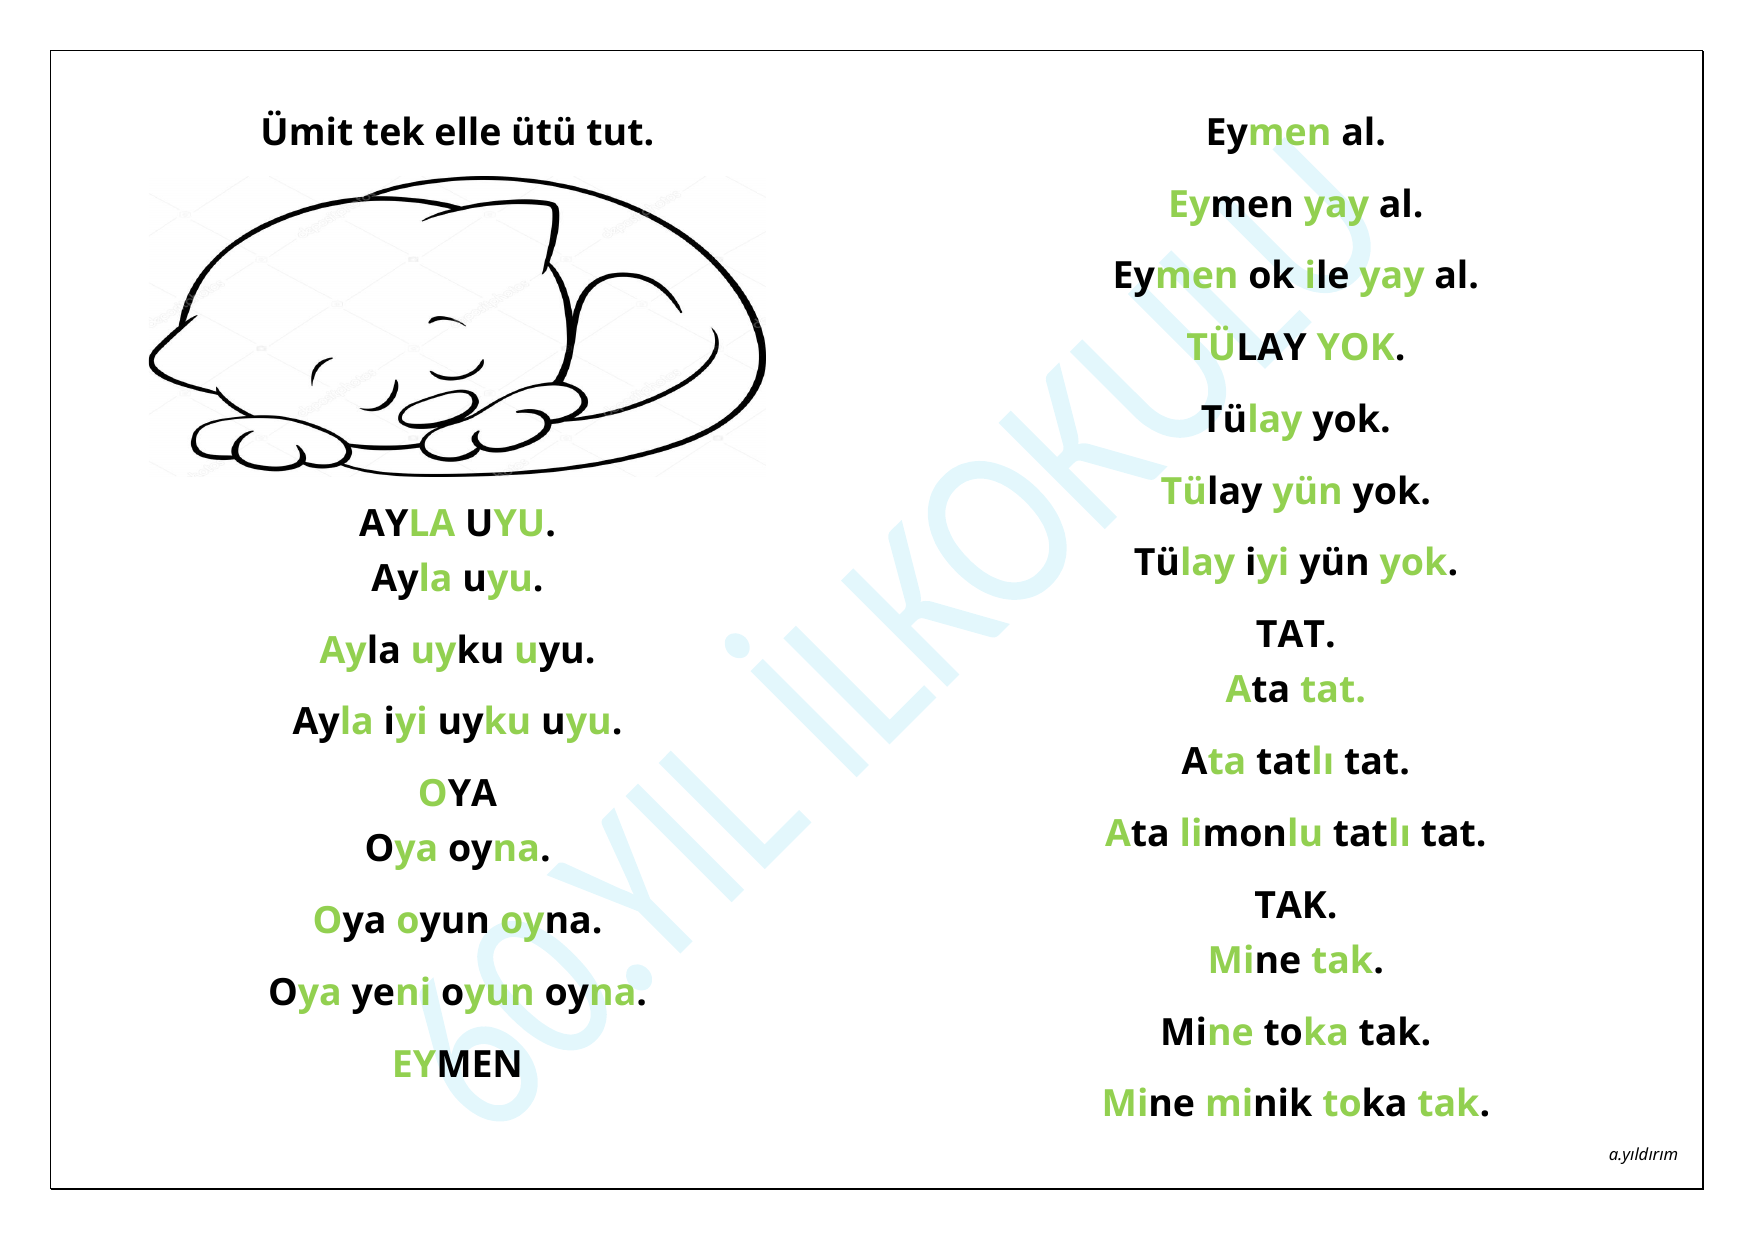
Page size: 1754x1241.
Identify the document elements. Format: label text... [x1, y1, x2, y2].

text Ata limonlu tatlı tat. [913, 806, 1678, 857]
text TÜLAY YOK. [913, 320, 1678, 371]
text Tülay yok. [913, 392, 1678, 443]
text Ayla uyu. [75, 551, 839, 602]
text AYLA UYU. [75, 496, 839, 547]
text Mine tak. [913, 933, 1678, 984]
text EYMEN [75, 1037, 839, 1088]
text TAK. [913, 878, 1678, 929]
text Ayla uyku uyu. [75, 623, 839, 674]
text OYA [75, 766, 839, 817]
text Mine toka tak. [913, 1005, 1678, 1056]
text Tülay iyi yün yok. [913, 536, 1678, 587]
text TAT. [913, 607, 1678, 658]
text Ata tat. [913, 663, 1678, 714]
text Ümit tek elle ütü tut. [75, 105, 839, 156]
text Mine minik toka tak. [913, 1077, 1678, 1128]
text Ata tatlı tat. [913, 734, 1678, 785]
text Eymen al. [913, 105, 1678, 156]
text Eymen yay al. [913, 177, 1678, 228]
text Oya oyun oyna. [75, 893, 839, 944]
text Ayla iyi uyku uyu. [75, 695, 839, 746]
text Eymen ok ile yay al. [913, 249, 1678, 300]
text Tülay yün yok. [913, 464, 1678, 515]
text Oya oyna. [75, 822, 839, 873]
picture [148, 176, 766, 477]
text Oya yeni oyun oyna. [75, 965, 839, 1016]
